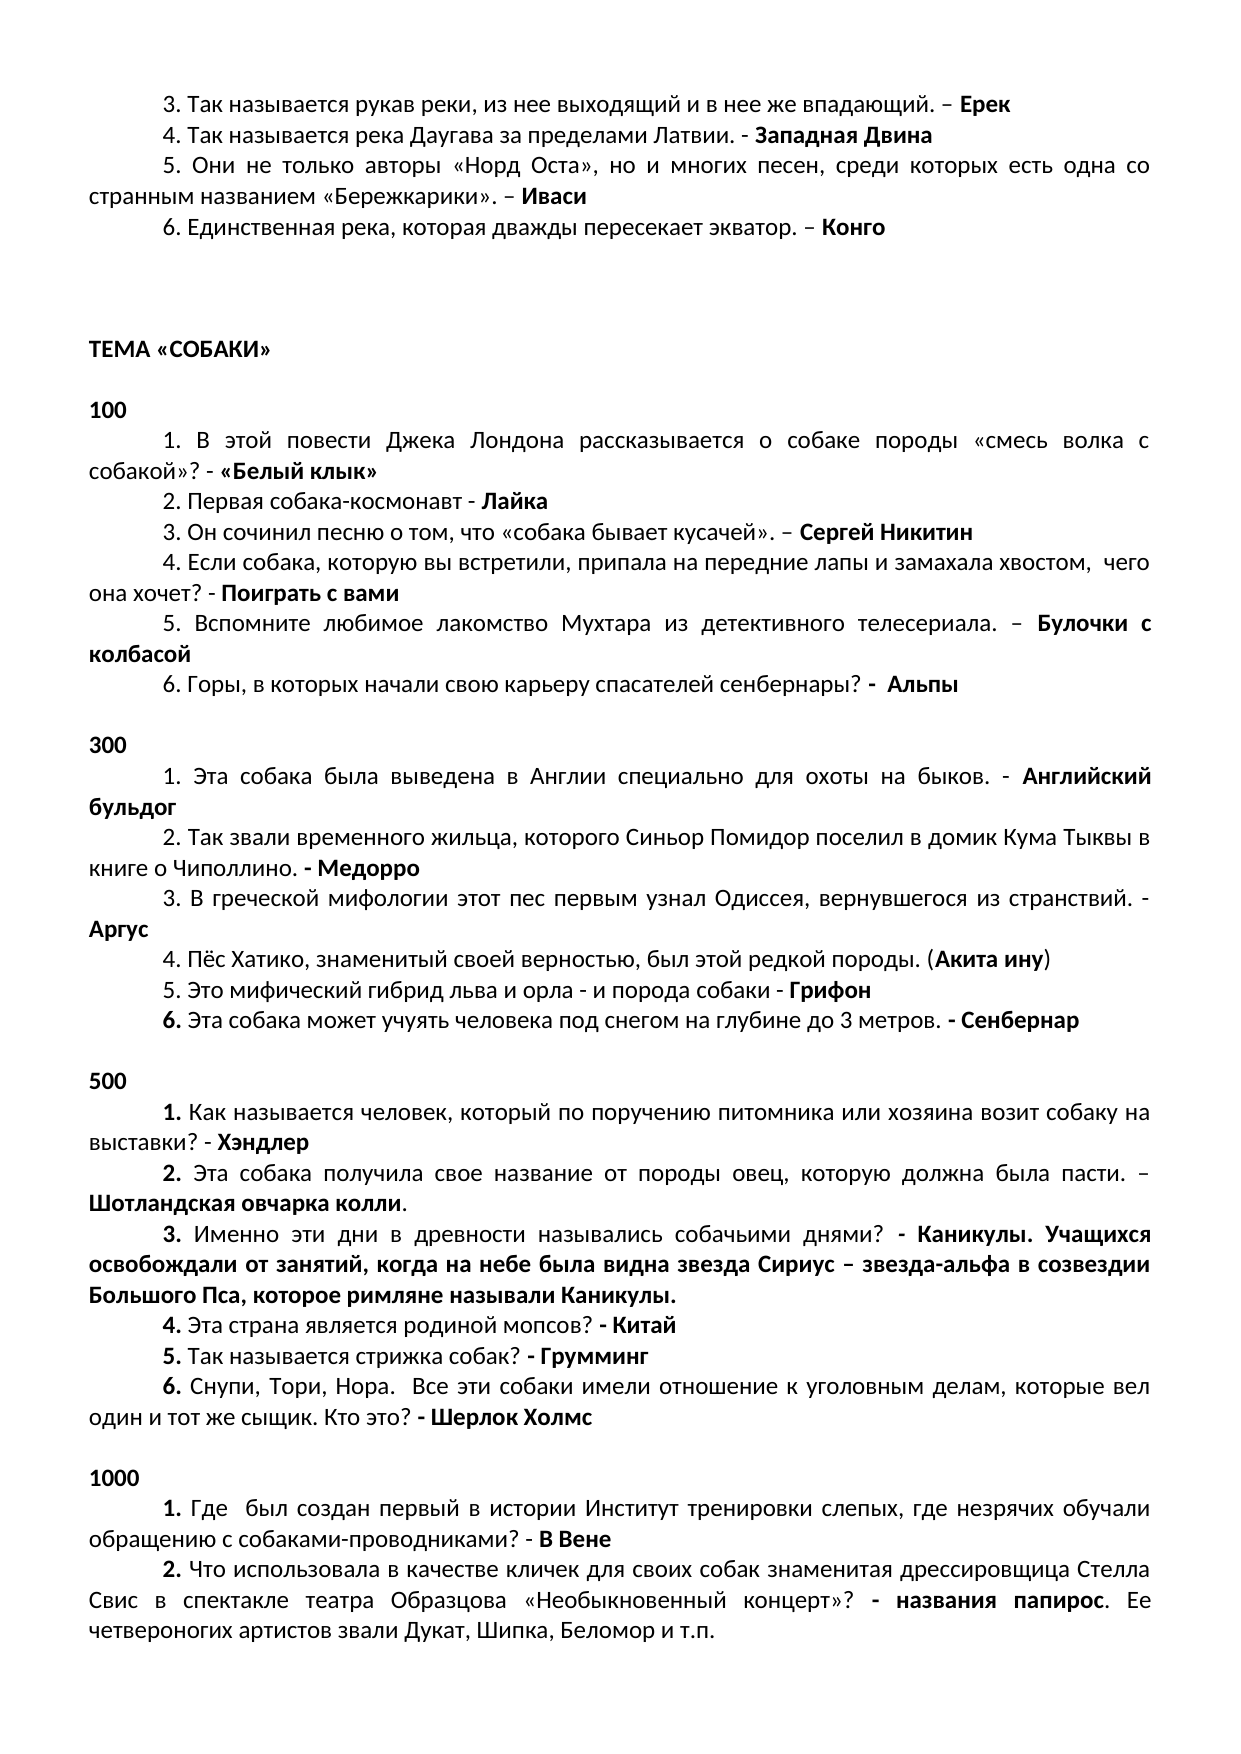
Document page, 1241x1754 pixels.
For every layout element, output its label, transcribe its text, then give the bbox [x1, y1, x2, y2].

text 5. Так называется стрижка собак? - Грумминг [89, 1340, 1152, 1371]
text 2. Первая собака-космонавт - Лайка [89, 485, 1152, 516]
text ТЕМА «СОБАКИ» [89, 333, 1152, 363]
text 1. Как называется человек, который по поручению питомника или хозяина возит собаку на выставки? - Хэндлер [89, 1096, 1152, 1157]
text 5. Это мифический гибрид льва и орла - и порода собаки - Грифон [89, 974, 1152, 1004]
text 4. Пёс Хатико, знаменитый своей верностью, был этой редкой породы. (Акита ину) [89, 943, 1152, 974]
text 3. Именно эти дни в древности назывались собачьими днями? - Каникулы. Учащихся освобождали от занятий, когда на небе была видна звезда Сириус – звезда-альфа в созвездии Большого Пса, которое римляне называли Каникулы. [89, 1218, 1152, 1309]
text 100 [89, 394, 1152, 424]
text 6. Снупи, Тори, Нора. Все эти собаки имели отношение к уголовным делам, которые вел один и тот же сыщик. Кто это? - Шерлок Холмс [89, 1371, 1152, 1432]
text 1000 [89, 1462, 1152, 1493]
text 1. Где был создан первый в истории Институт тренировки слепых, где незрячих обучали обращению с собаками-проводниками? - В Вене [89, 1493, 1152, 1554]
text 4. Если собака, которую вы встретили, припала на передние лапы и замахала хвостом, чего она хочет? - Поиграть с вами [89, 546, 1152, 607]
text 4. Так называется река Даугава за пределами Латвии. - Западная Двина [89, 119, 1152, 150]
text 4. Эта страна является родиной мопсов? - Китай [89, 1309, 1152, 1340]
subtitle 6. Эта собака может учуять человека под снегом на глубине до 3 метров. - Сенбернар [89, 1004, 1152, 1035]
text 3. Так называется рукав реки, из нее выходящий и в нее же впадающий. – Ерек [89, 89, 1152, 119]
text 2. Так звали временного жильца, которого Синьор Помидор поселил в домик Кума Тыквы в книге о Чиполлино. - Медорро [89, 821, 1152, 882]
text 2. Что использовала в качестве кличек для своих собак знаменитая дрессировщица Стелла Свис в спектакле театра Образцова «Необыкновенный концерт»? - названия папирос. Ее четвероногих артистов звали Дукат, Шипка, Беломор и т.п. [89, 1554, 1152, 1645]
text 5. Вспомните любимое лакомство Мухтара из детективного телесериала. – Булочки с колбасой [89, 607, 1152, 668]
text 1. В этой повести Джека Лондона рассказывается о собаке породы «смесь волка с собакой»? - «Белый клык» [89, 424, 1152, 485]
text 6. Единственная река, которая дважды пересекает экватор. – Конго [89, 211, 1152, 241]
text 3. Он сочинил песню о том, что «собака бывает кусачей». – Сергей Никитин [89, 516, 1152, 546]
subtitle 2. Эта собака получила свое название от породы овец, которую должна была пасти. – Шотландская овчарка колли. [89, 1157, 1152, 1218]
text 5. Они не только авторы «Норд Оста», но и многих песен, среди которых есть одна со странным названием «Бережкарики». – Иваси [89, 150, 1152, 211]
text 3. В греческой мифологии этот пес первым узнал Одиссея, вернувшегося из странствий. - Аргус [89, 882, 1152, 943]
text 1. Эта собака была выведена в Англии специально для охоты на быков. - Английский бульдог [89, 760, 1152, 821]
text 500 [89, 1065, 1152, 1096]
text 300 [89, 729, 1152, 760]
text 6. Горы, в которых начали свою карьеру спасателей сенбернары? - Альпы [89, 668, 1152, 699]
